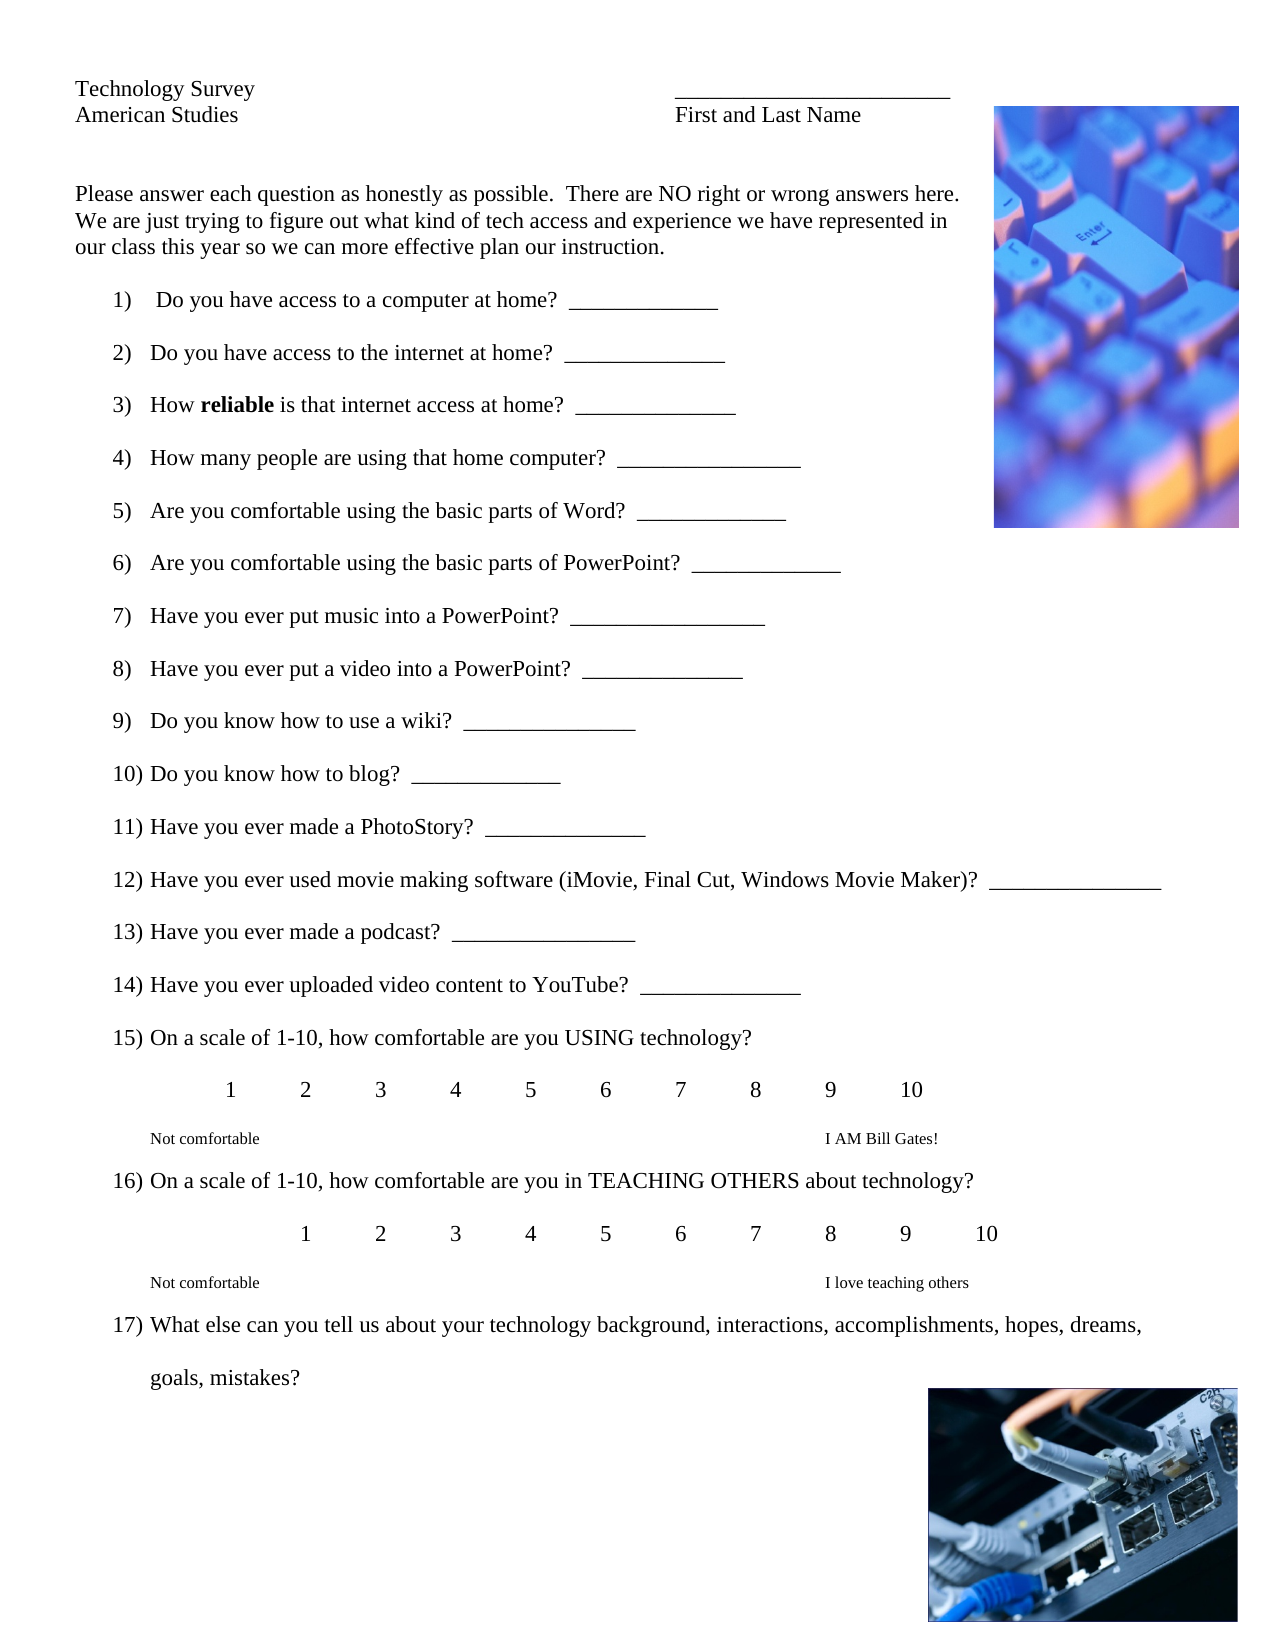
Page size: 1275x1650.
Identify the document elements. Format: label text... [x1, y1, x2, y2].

list Not comfortable I AM Bill Gates! [150, 1129, 1200, 1148]
list Not comfortable I love teaching others [150, 1273, 1200, 1292]
list Do you know how to use a wiki? _______________ [112, 707, 1200, 734]
list Do you have access to a computer at home? _____________ [112, 286, 993, 312]
text Please answer each question as honestly as possible. There are NO right or wrong answers here. We are just trying to figure out what kind of tech access and experience we have represented in our class this year so we can more effective plan our instruction. [75, 180, 993, 259]
text Technology Survey ________________________ [75, 75, 1200, 101]
list Are you comfortable using the basic parts of Word? _____________ [112, 497, 993, 523]
list Have you ever put music into a PowerPoint? _________________ [112, 602, 1200, 628]
picture [993, 106, 1239, 525]
list How many people are using that home computer? ________________ [112, 444, 993, 470]
list What else can you tell us about your technology background, interactions, accomplishments, hopes, dreams, goals, mistakes? [112, 1311, 1200, 1390]
list Have you ever used movie making software (iMovie, Final Cut, Windows Movie Maker)? _______________ [112, 866, 1200, 892]
list Have you ever made a PhotoStory? ______________ [112, 813, 1200, 839]
list On a scale of 1-10, how comfortable are you in TEACHING OTHERS about technology? 1 2 3 4 5 6 7 8 9 10 [112, 1167, 1200, 1247]
list Do you know how to blog? _____________ [112, 760, 1200, 787]
picture [928, 1388, 1238, 1620]
list Have you ever uploaded video content to YouTube? ______________ [112, 971, 1200, 997]
list On a scale of 1-10, how comfortable are you USING technology? 1 2 3 4 5 6 7 8 9 10 [112, 1024, 1200, 1103]
list Have you ever put a video into a PowerPoint? ______________ [112, 655, 1200, 681]
text American Studies First and Last Name [75, 101, 1200, 128]
list Do you have access to the internet at home? ______________ [112, 338, 993, 365]
list Have you ever made a podcast? ________________ [112, 918, 1200, 945]
list How reliable is that internet access at home? ______________ [112, 391, 993, 418]
list Are you comfortable using the basic parts of PowerPoint? _____________ [112, 549, 1200, 576]
